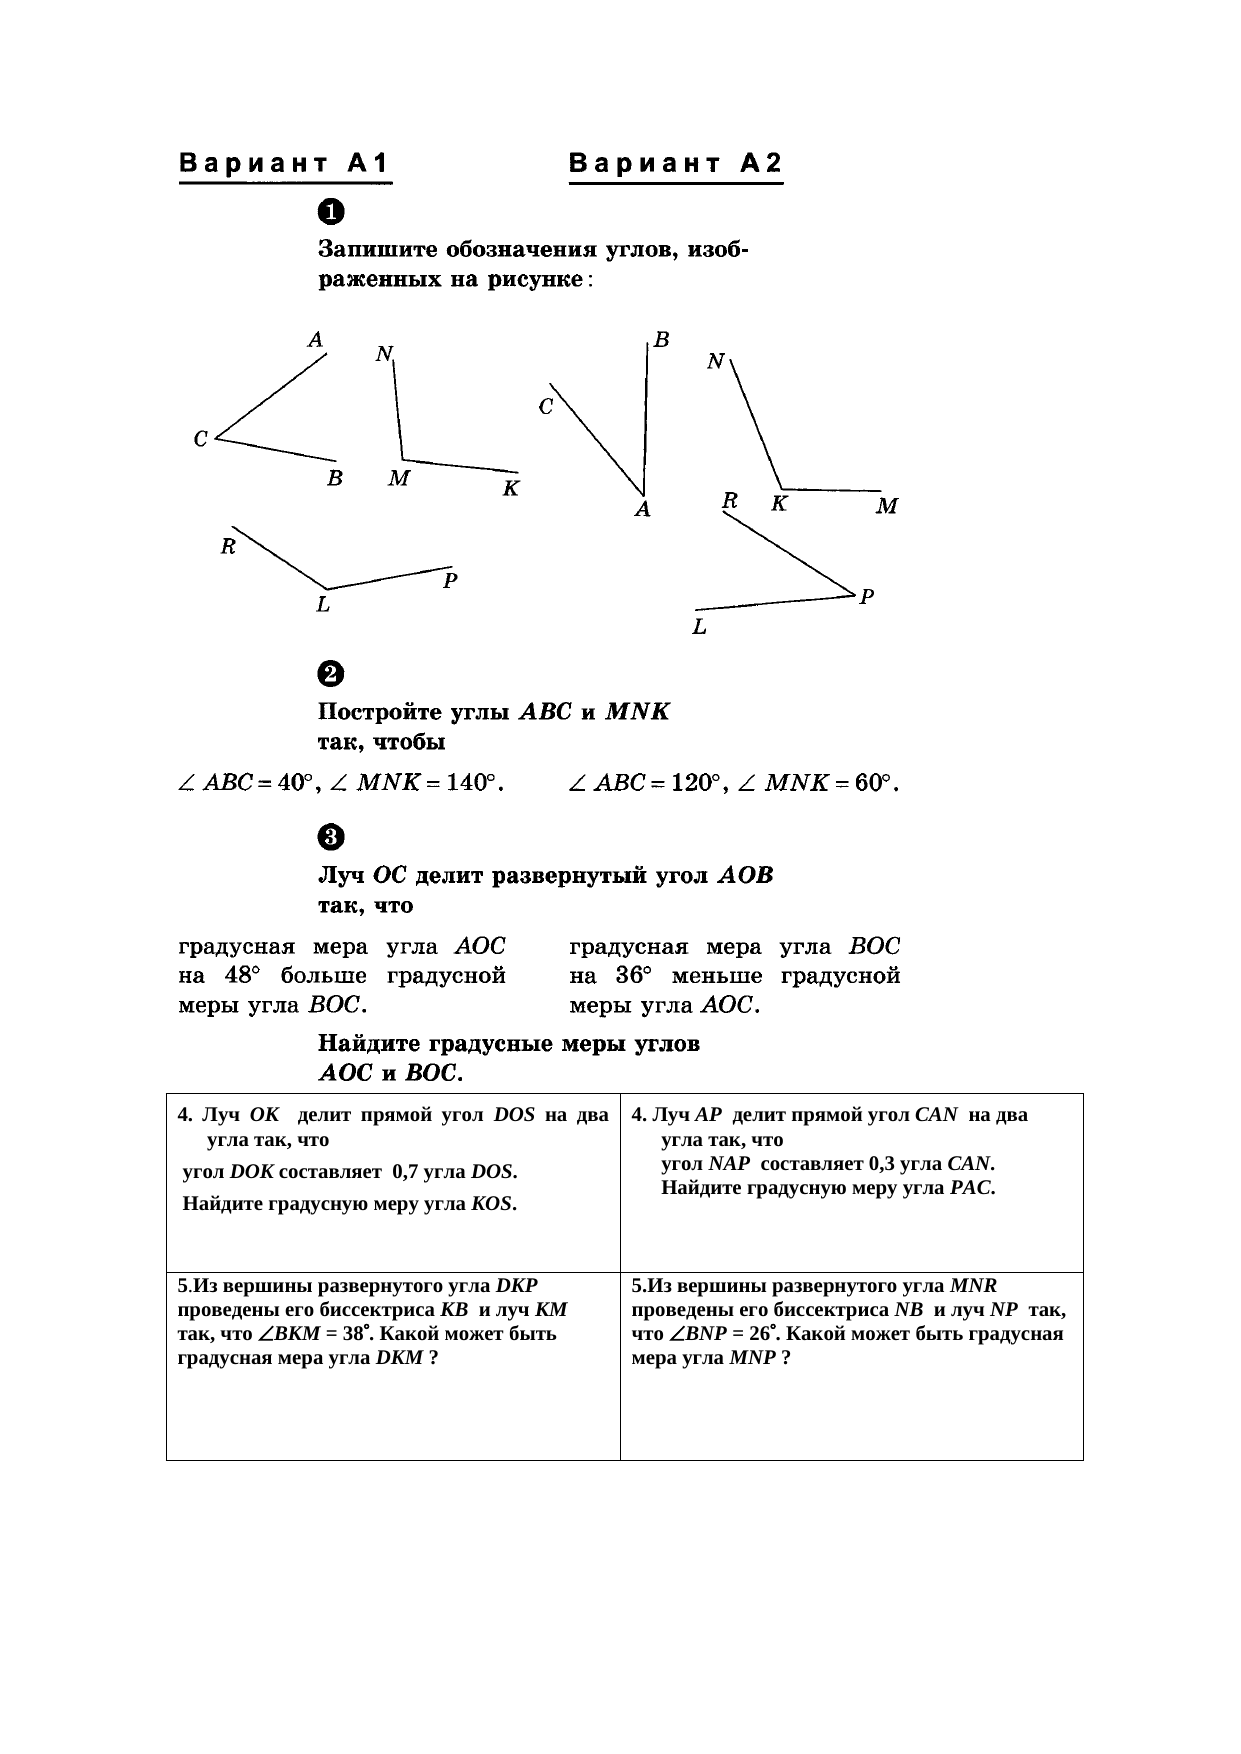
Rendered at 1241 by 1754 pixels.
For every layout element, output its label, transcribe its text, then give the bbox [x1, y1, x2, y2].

table_header 4. Луч АР делит прямой угол CAN на два угла так, что угол NAP составляет 0,3 угла CAN. Найдите градусную меру угла PAC. [621, 1094, 1083, 1272]
picture [177, 118, 899, 291]
table_cell 5.Из вершины развернутого угла DKP проведены его биссектриса КВ и луч КМ так, что ВКМ = 38. Какой может быть градусная мера угла DKM ? [167, 1273, 620, 1459]
table_cell 5.Из вершины развернутого угла MNR проведены его биссектриса NB и луч NP так, что ВNP = 26. Какой может быть градусная мера угла MNP ? [621, 1273, 1083, 1459]
picture [177, 307, 901, 1093]
table_header 4. Луч ОК делит прямой угол DOS на два угла так, что угол DOK составляет 0,7 угла DOS. Найдите градусную меру угла KOS. [167, 1094, 620, 1272]
